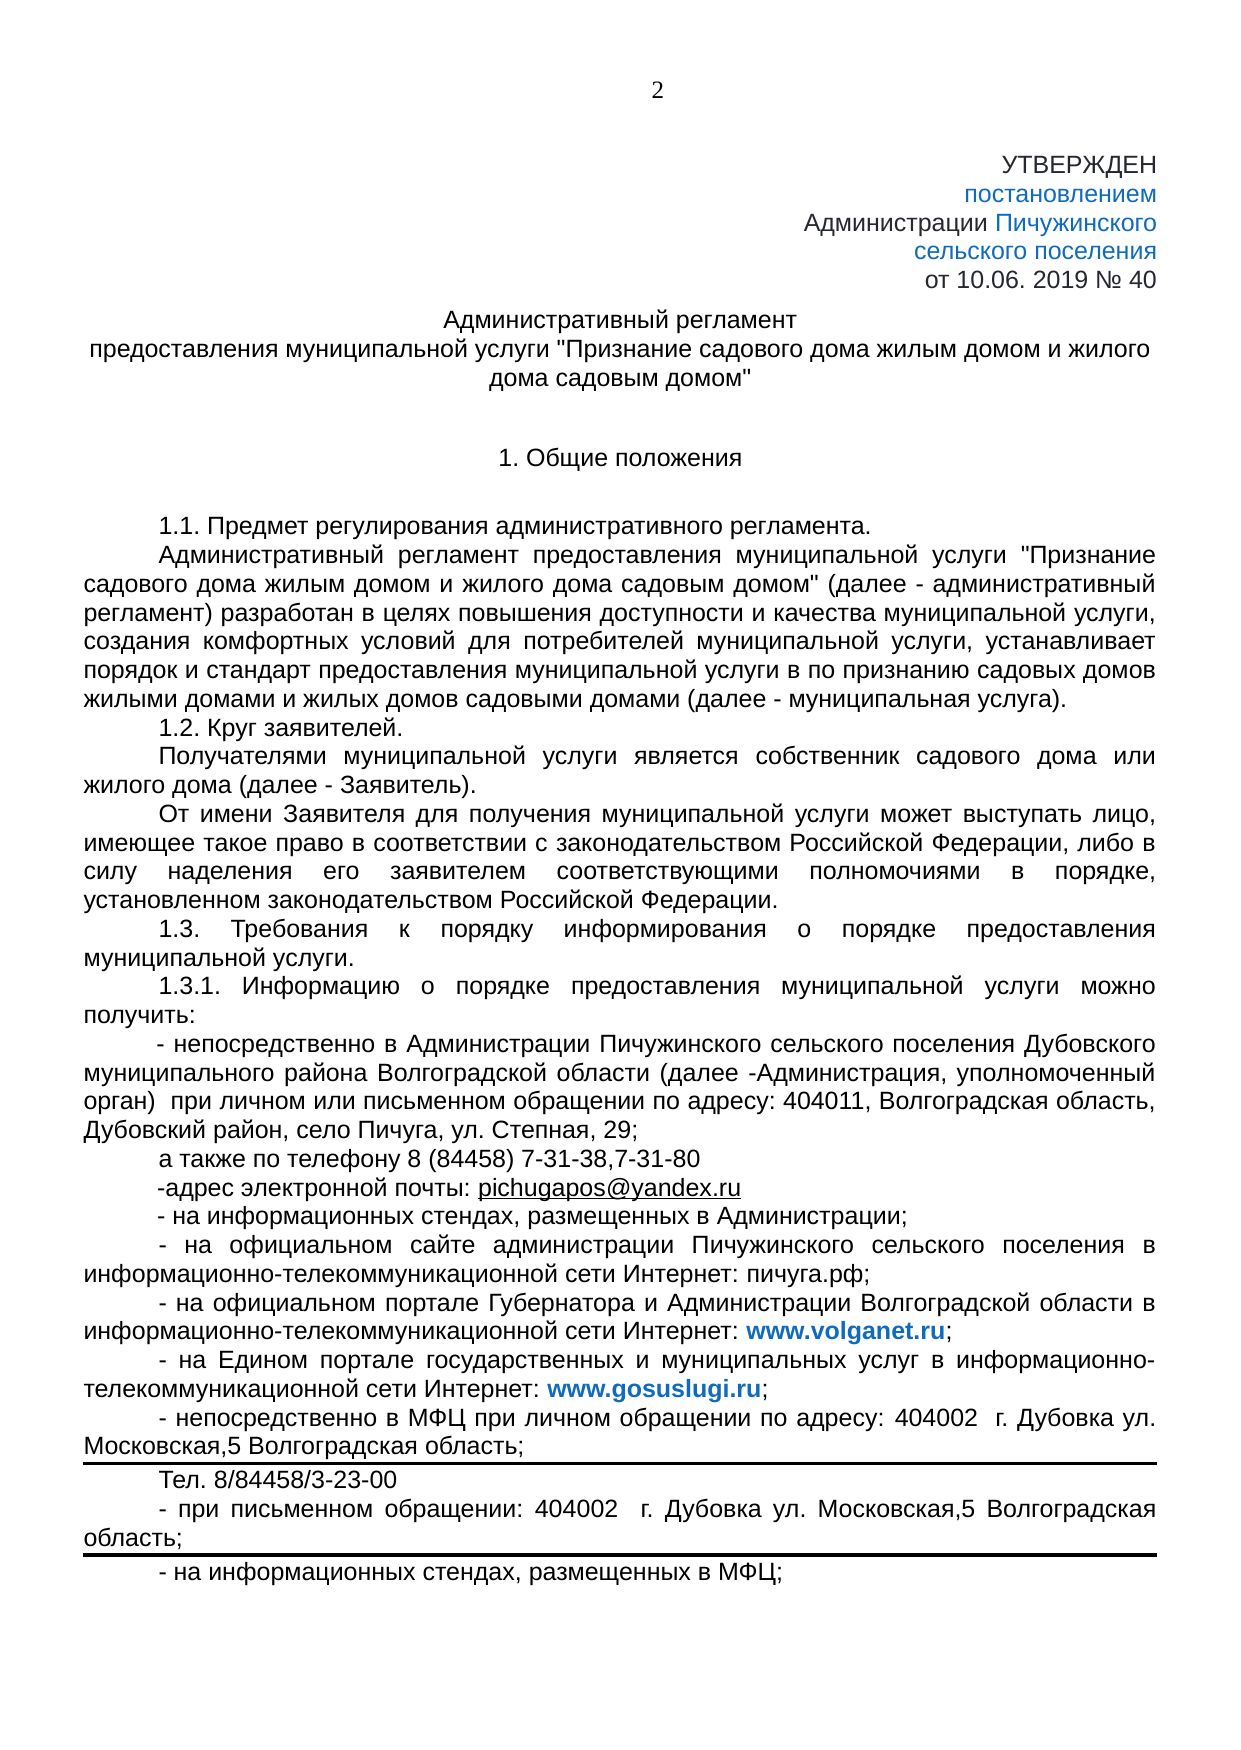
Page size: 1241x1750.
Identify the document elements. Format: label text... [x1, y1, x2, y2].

text а также по телефону 8 (84458) 7-31-38,7-31-80 [83, 1144, 1157, 1172]
subtitle Административный регламент предоставления муниципальной услуги "Признание садового дома жилым домом и жилого дома садовым домом" [83, 305, 1157, 391]
text От имени Заявителя для получения муниципальной услуги может выступать лицо, имеющее такое право в соответствии с законодательством Российской Федерации, либо в силу наделения его заявителем соответствующими полномочиями в порядке, установленном законодательством Российской Федерации. [83, 799, 1157, 914]
text -адрес электронной почты: pichugapos@yandex.ru [83, 1172, 1157, 1201]
text 1.3. Требования к порядку информирования о порядке предоставления муниципальной услуги. [83, 914, 1157, 971]
text - на информационных стендах, размещенных в Администрации; [83, 1201, 1157, 1230]
text Тел. 8/84458/3-23-00 [83, 1465, 1157, 1494]
text - на официальном портале Губернатора и Администрации Волгоградской области в информационно-телекоммуникационной сети Интернет: www.volganet.ru; [83, 1287, 1157, 1345]
text 1.3.1. Информацию о порядке предоставления муниципальной услуги можно получить: [83, 971, 1157, 1029]
text Получателями муниципальной услуги является собственник садового дома или жилого дома (далее - Заявитель). [83, 741, 1157, 799]
text УТВЕРЖДЕН постановлением Администрации Пичужинского [83, 150, 1157, 236]
text сельского поселения [83, 236, 1157, 265]
text - на официальном сайте администрации Пичужинского сельского поселения в информационно-телекоммуникационной сети Интернет: пичуга.рф; [83, 1230, 1157, 1287]
text - на информационных стендах, размещенных в МФЦ; [83, 1557, 1157, 1585]
text от 10.06. 2019 № 40 [83, 265, 1157, 294]
text - непосредственно в Администрации Пичужинского сельского поселения Дубовского муниципального района Волгоградской области (далее -Администрация, уполномоченный орган) при личном или письменном обращении по адресу: 404011, Волгоградская область, Дубовский район, село Пичуга, ул. Степная, 29; [83, 1029, 1157, 1144]
text 1.2. Круг заявителей. [83, 712, 1157, 741]
text 1.1. Предмет регулирования административного регламента. [83, 511, 1157, 540]
text - на Едином портале государственных и муниципальных услуг в информационно-телекоммуникационной сети Интернет: www.gosuslugi.ru; [83, 1345, 1157, 1402]
text - непосредственно в МФЦ при личном обращении по адресу: 404002 г. Дубовка ул. Московская,5 Волгоградская область; [83, 1402, 1157, 1462]
text Административный регламент предоставления муниципальной услуги "Признание садового дома жилым домом и жилого дома садовым домом" (далее - административный регламент) разработан в целях повышения доступности и качества муниципальной услуги, создания комфортных условий для потребителей муниципальной услуги, устанавливает порядок и стандарт предоставления муниципальной услуги в по признанию садовых домов жилыми домами и жилых домов садовыми домами (далее - муниципальная услуга). [83, 540, 1157, 712]
text - при письменном обращении: 404002 г. Дубовка ул. Московская,5 Волгоградская область; [83, 1494, 1157, 1553]
subtitle 1. Общие положения [83, 442, 1157, 471]
